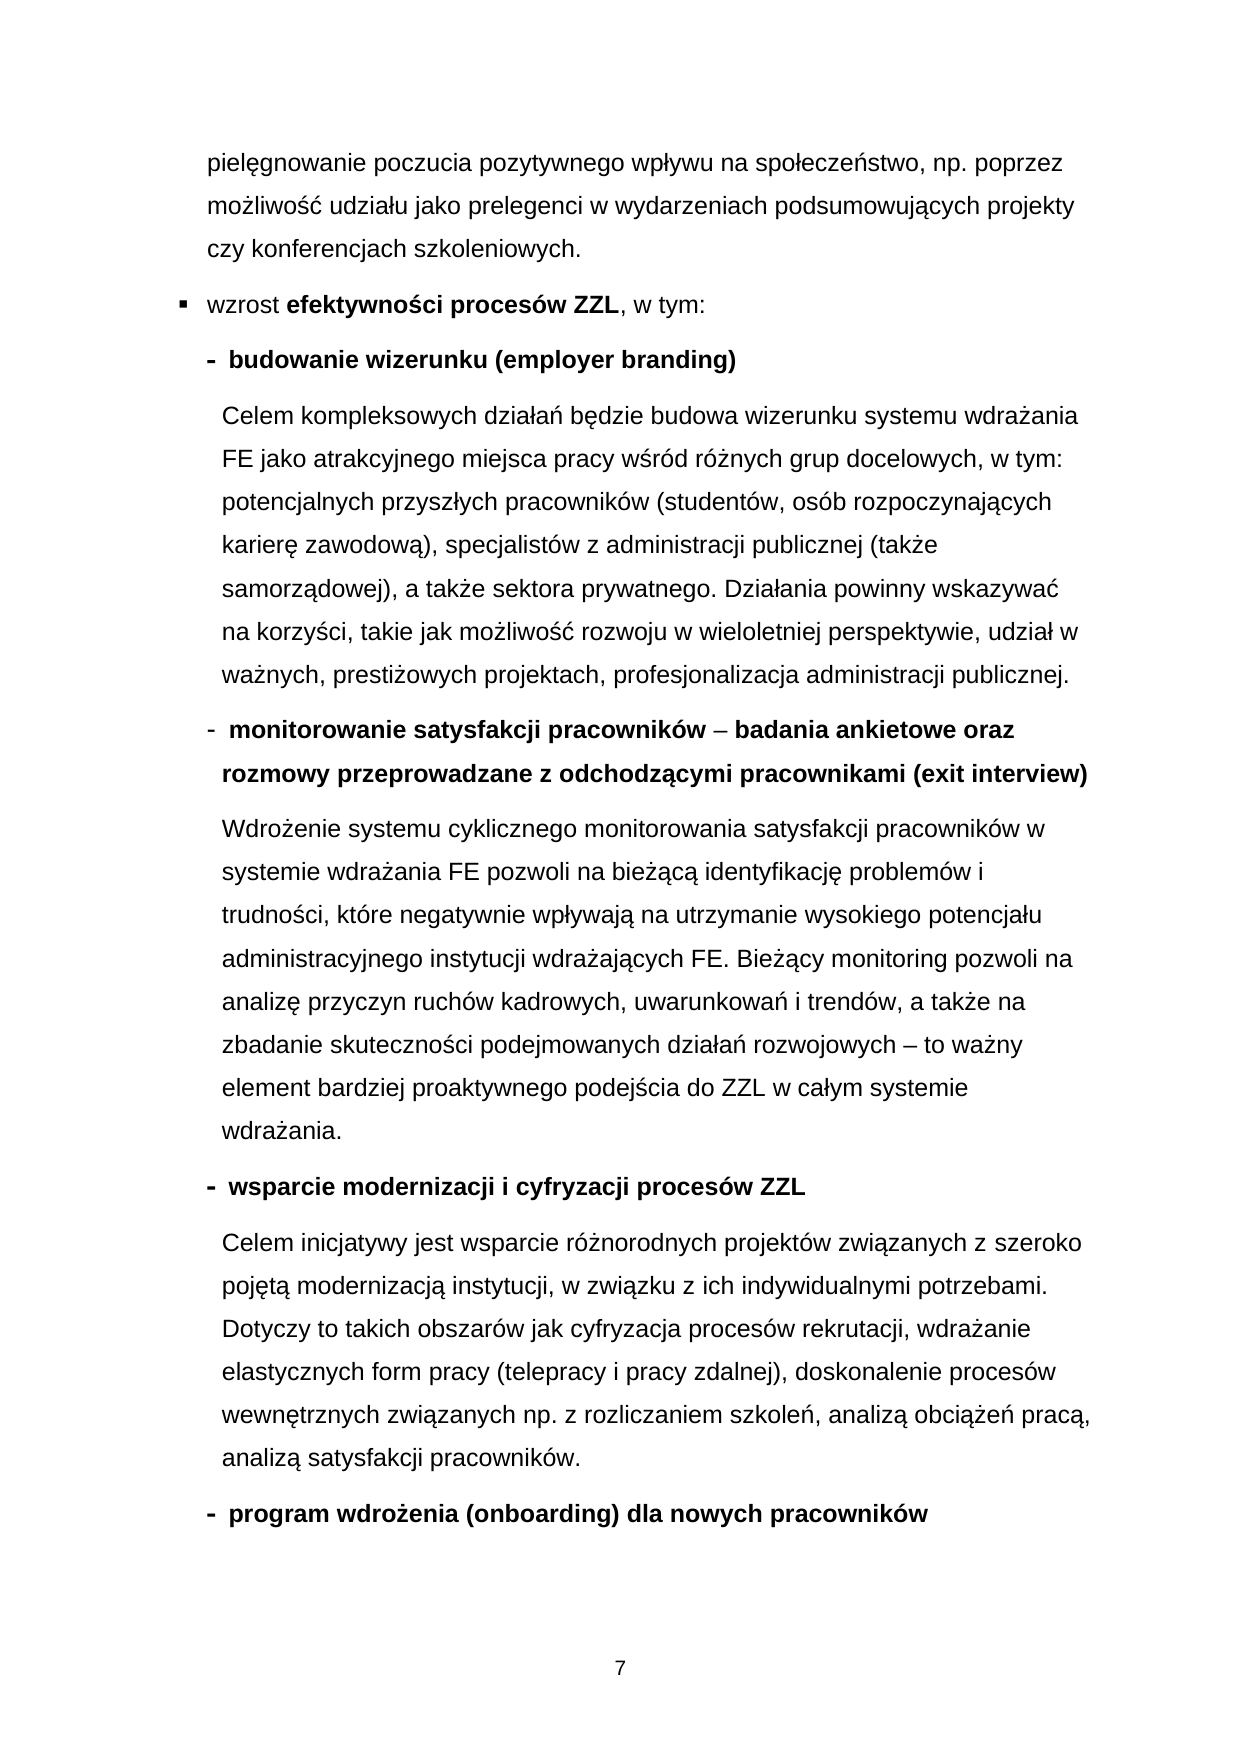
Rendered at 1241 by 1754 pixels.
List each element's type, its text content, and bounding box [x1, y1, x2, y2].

list monitorowanie satysfakcji pracowników – badania ankietowe oraz rozmowy przeprowadzane z odchodzącymi pracownikami (exit interview) [207, 715, 1092, 787]
list Celem kompleksowych działań będzie budowa wizerunku systemu wdrażania FE jako atrakcyjnego miejsca pracy wśród różnych grup docelowych, w tym: potencjalnych przyszłych pracowników (studentów, osób rozpoczynających karierę zawodową), specjalistów z administracji publicznej (także samorządowej), a także sektora prywatnego. Działania powinny wskazywać na korzyści, takie jak możliwość rozwoju w wieloletniej perspektywie, udział w ważnych, prestiżowych projektach, profesjonalizacja administracji publicznej. [222, 401, 1092, 688]
list Wdrożenie systemu cyklicznego monitorowania satysfakcji pracowników w systemie wdrażania FE pozwoli na bieżącą identyfikację problemów i trudności, które negatywnie wpływają na utrzymanie wysokiego potencjału administracyjnego instytucji wdrażających FE. Bieżący monitoring pozwoli na analizę przyczyn ruchów kadrowych, uwarunkowań i trendów, a także na zbadanie skuteczności podejmowanych działań rozwojowych – to ważny element bardziej proaktywnego podejścia do ZZL w całym systemie wdrażania. [222, 814, 1092, 1145]
list budowanie wizerunku (employer branding) [148, 345, 1092, 374]
list wsparcie modernizacji i cyfryzacji procesów ZZL [148, 1172, 1092, 1201]
list Celem inicjatywy jest wsparcie różnorodnych projektów związanych z szeroko pojętą modernizacją instytucji, w związku z ich indywidualnymi potrzebami. Dotyczy to takich obszarów jak cyfryzacja procesów rekrutacji, wdrażanie elastycznych form pracy (telepracy i pracy zdalnej), doskonalenie procesów wewnętrznych związanych np. z rozliczaniem szkoleń, analizą obciążeń pracą, analizą satysfakcji pracowników. [222, 1227, 1092, 1472]
list wzrost efektywności procesów ZZL, w tym: [148, 289, 1092, 318]
list program wdrożenia (onboarding) dla nowych pracowników [148, 1499, 1092, 1528]
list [207, 148, 1092, 263]
